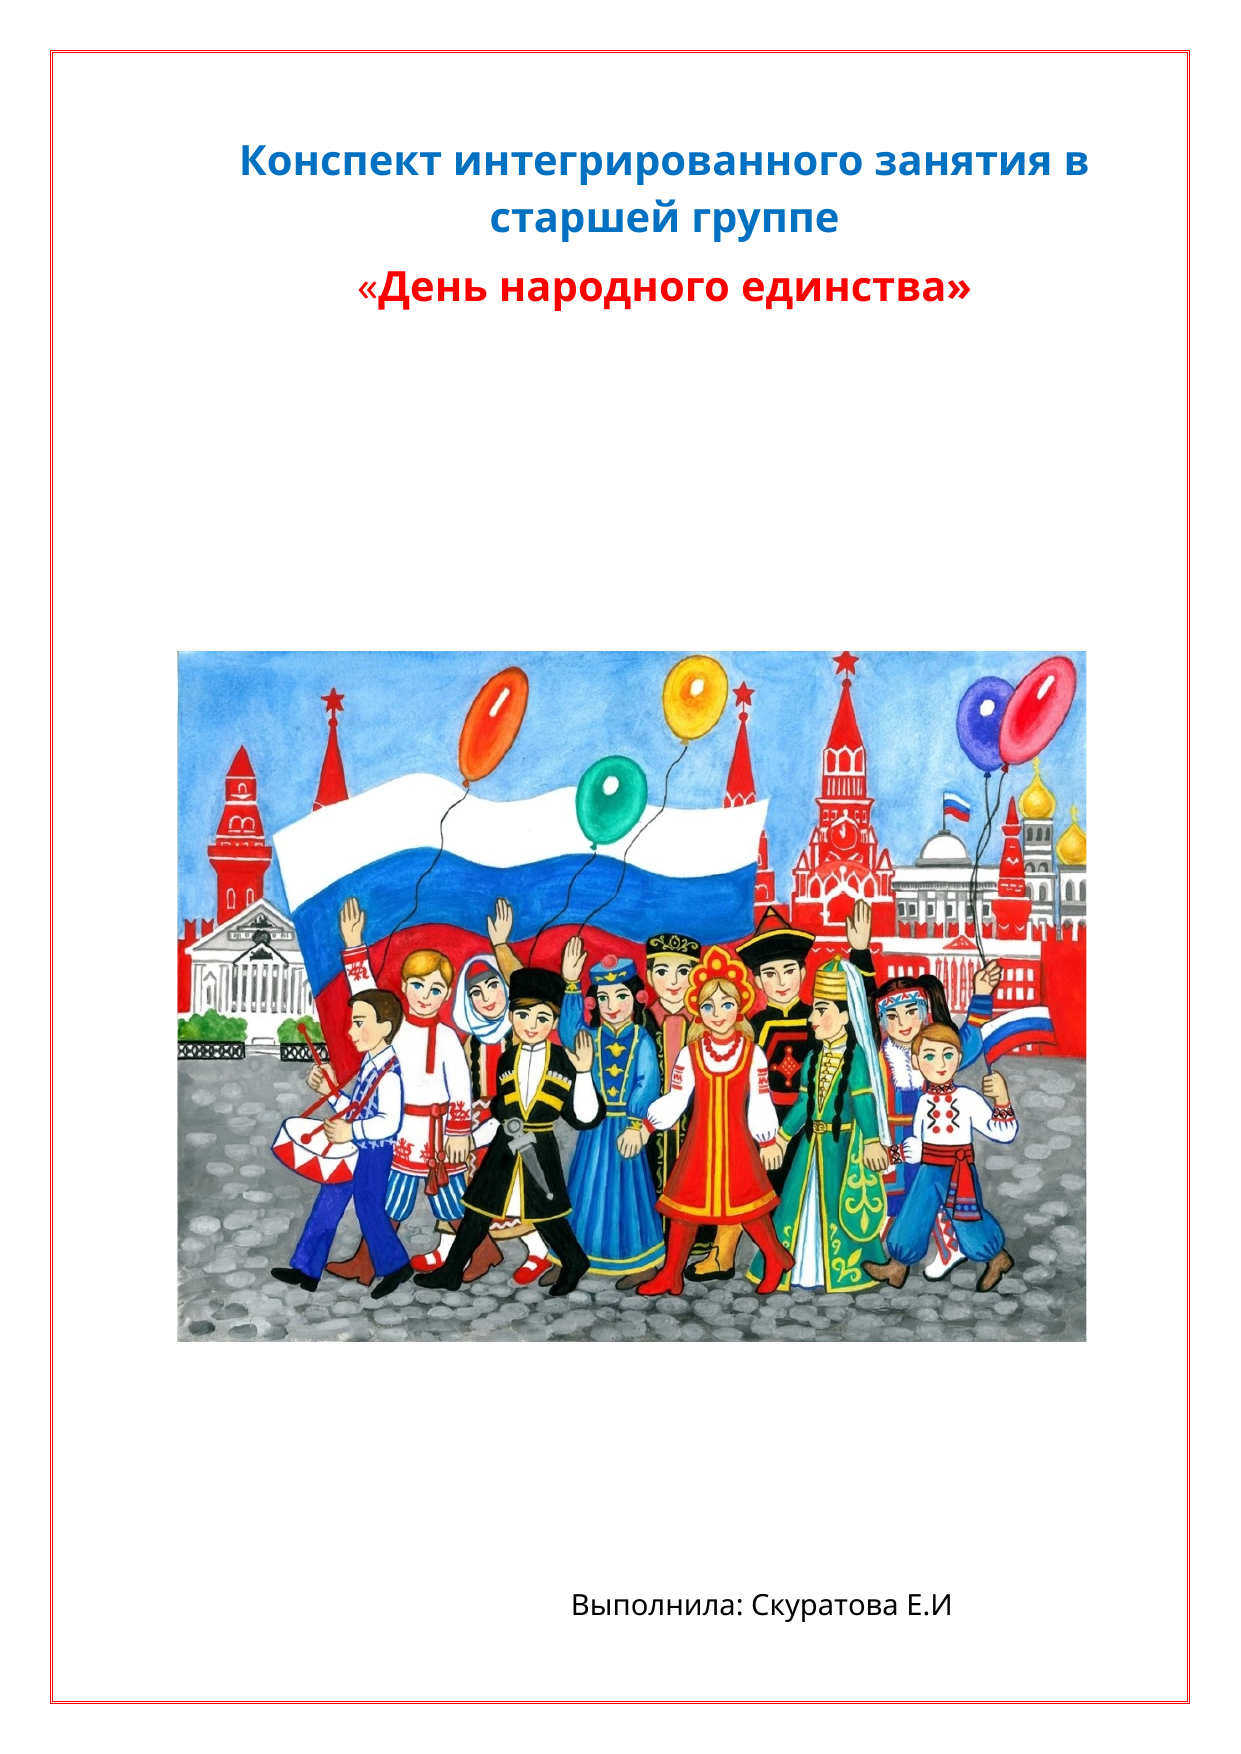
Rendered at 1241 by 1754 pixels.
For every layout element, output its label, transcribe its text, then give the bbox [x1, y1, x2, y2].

text Конспект интегрированного занятия в старшей группе [177, 131, 1152, 244]
text Выполнила: Скуратова Е.И [177, 1585, 1152, 1624]
text «День народного единства» [177, 257, 1152, 313]
picture [177, 651, 1087, 1342]
